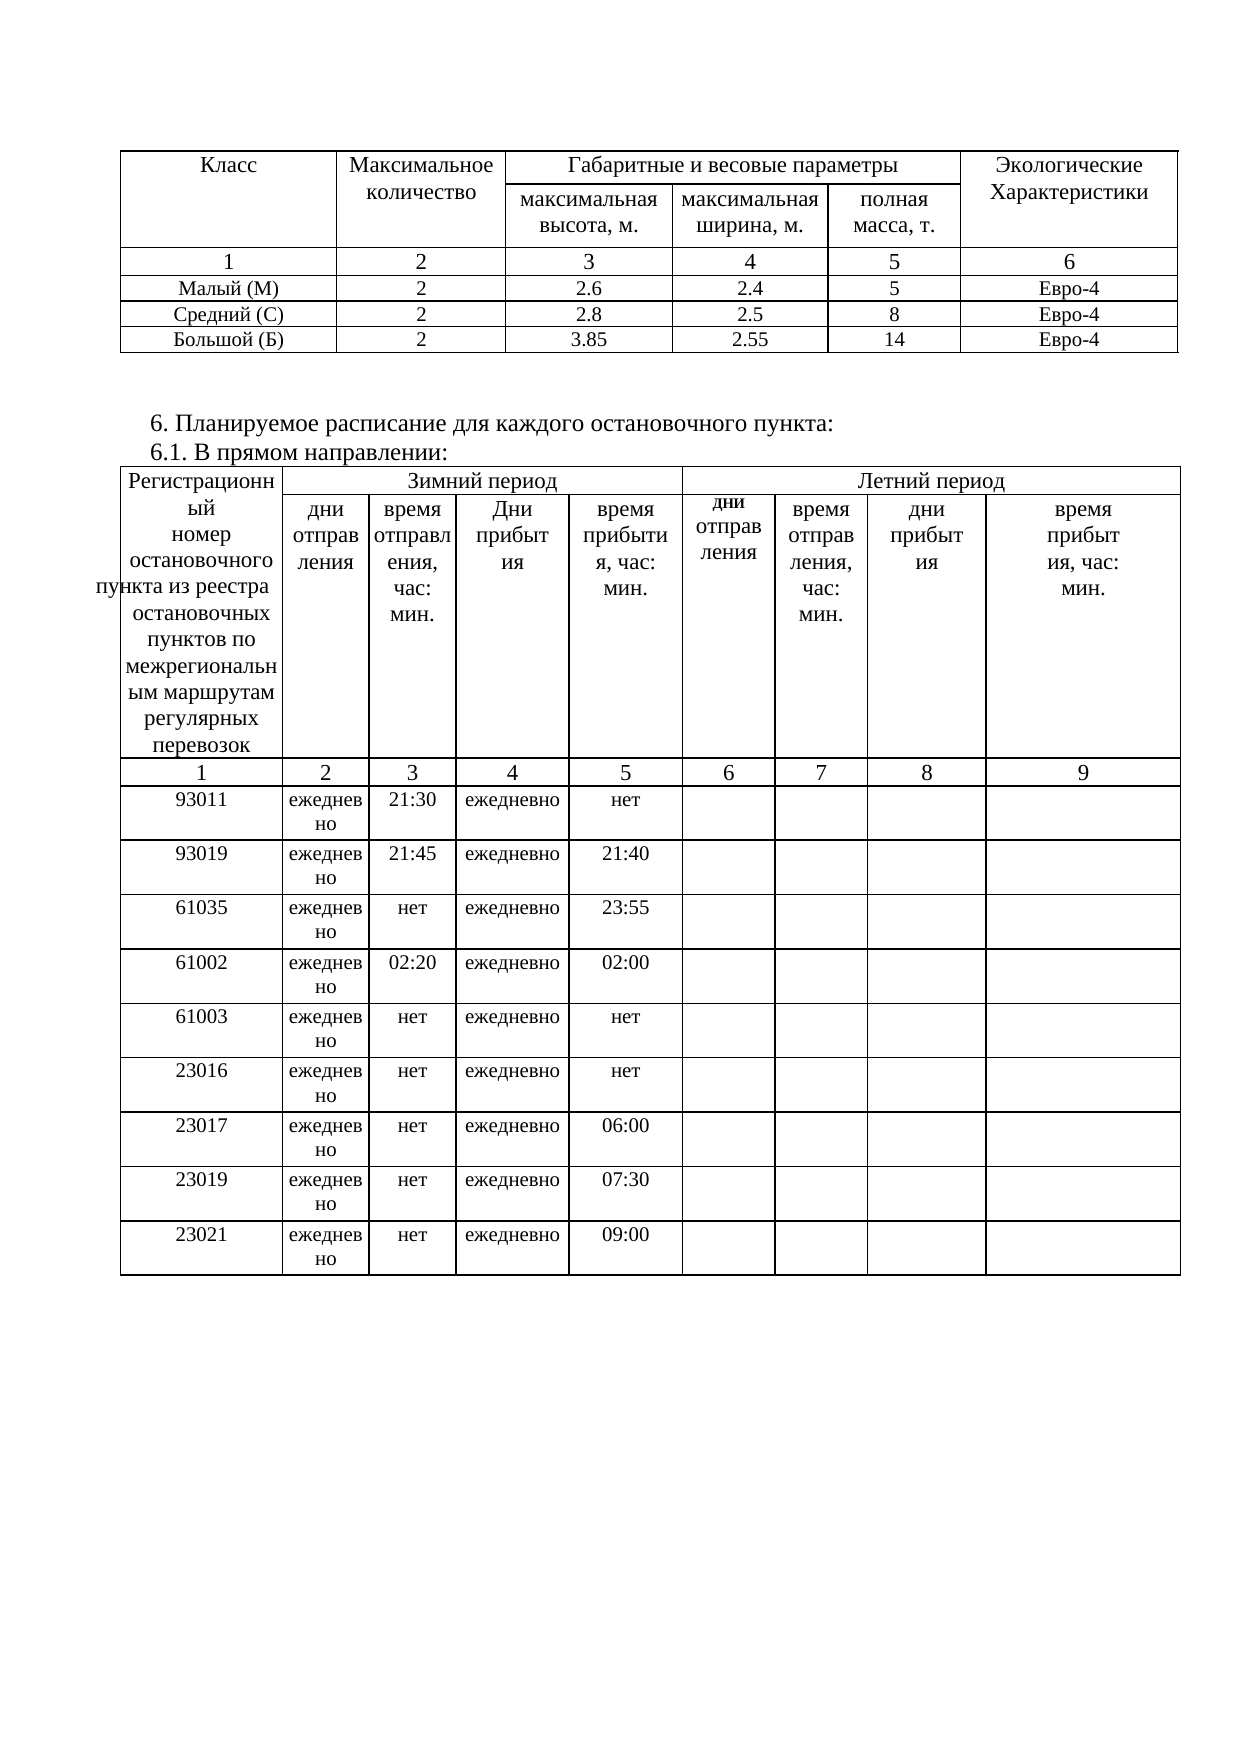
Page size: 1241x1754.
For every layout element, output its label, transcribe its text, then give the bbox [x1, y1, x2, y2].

table_cell [776, 1058, 867, 1111]
table_cell [987, 787, 1180, 839]
table_cell ежедневно [457, 1113, 568, 1166]
table_cell 2.5 [673, 302, 827, 326]
table_cell [868, 950, 985, 1002]
table_cell ежедневно [457, 1167, 568, 1220]
table_cell ежедневно [283, 1113, 368, 1166]
table_cell 1 [121, 759, 282, 785]
table_cell Средний (С) [121, 302, 336, 326]
table_cell [776, 787, 867, 839]
table_cell [683, 1167, 774, 1220]
table_cell [776, 950, 867, 1002]
table_cell Евро-4 [961, 302, 1177, 326]
table_cell [683, 950, 774, 1002]
table_cell [868, 1004, 985, 1057]
table_cell [683, 1113, 774, 1166]
table_header Класс [121, 152, 336, 247]
table_cell [987, 1167, 1180, 1220]
table_cell 93011 [121, 787, 282, 839]
table_cell [987, 1222, 1180, 1274]
table_cell нет [370, 1167, 455, 1220]
table_cell [987, 1113, 1180, 1166]
table_cell 5 [829, 276, 960, 300]
table_cell 02:00 [570, 950, 682, 1002]
table_cell [776, 895, 867, 948]
table_header Регистрационный номер остановочного пункта из реестра остановочных пунктов по межрегиональным маршрутам регулярных перевозок [121, 467, 282, 757]
table_cell 3.85 [506, 327, 672, 351]
table_cell [683, 1058, 774, 1111]
table_cell 21:30 [370, 787, 455, 839]
table_cell 8 [868, 759, 985, 785]
table_cell [776, 841, 867, 894]
table_cell ежедневно [457, 1004, 568, 1057]
table_header Экологические Характеристики [961, 152, 1177, 247]
table_cell время отправ ления, час: мин. [776, 495, 867, 757]
table_cell ежедневно [457, 950, 568, 1002]
table_cell 4 [457, 759, 568, 785]
table_cell Большой (Б) [121, 327, 336, 351]
table_cell нет [370, 1004, 455, 1057]
table_cell 61002 [121, 950, 282, 1002]
table_cell [868, 787, 985, 839]
table_cell 21:40 [570, 841, 682, 894]
table_cell Евро-4 [961, 327, 1177, 351]
table_cell 4 [673, 248, 827, 274]
table_cell 23:55 [570, 895, 682, 948]
table_cell ежедневно [457, 787, 568, 839]
table_cell нет [570, 787, 682, 839]
table_cell [683, 1004, 774, 1057]
table_cell [776, 1167, 867, 1220]
table_cell ежедневно [283, 841, 368, 894]
table_cell [868, 1222, 985, 1274]
table_cell 8 [829, 302, 960, 326]
table_header Габаритные и весовые параметры [506, 152, 960, 183]
table_cell нет [370, 1113, 455, 1166]
table_cell ежедневно [283, 1004, 368, 1057]
table_cell 5 [570, 759, 682, 785]
table_cell 6 [961, 248, 1177, 274]
table_cell нет [370, 1058, 455, 1111]
table_cell [776, 1004, 867, 1057]
table_cell ежедневно [283, 1167, 368, 1220]
table_cell 7 [776, 759, 867, 785]
table_cell 1 [121, 248, 336, 274]
table_cell [868, 1058, 985, 1111]
table_cell 5 [829, 248, 960, 274]
table_header Летний период [683, 467, 1180, 493]
table_cell 2 [283, 759, 368, 785]
table_cell ежедневно [283, 1222, 368, 1274]
table_cell Дни прибыт ия [457, 495, 568, 757]
table_cell Евро-4 [961, 276, 1177, 300]
table_cell [987, 1004, 1180, 1057]
table_cell 23019 [121, 1167, 282, 1220]
table_cell 3 [370, 759, 455, 785]
table_cell [868, 841, 985, 894]
table_cell 23017 [121, 1113, 282, 1166]
table_cell 14 [829, 327, 960, 351]
table_cell 2.6 [506, 276, 672, 300]
table_cell 21:45 [370, 841, 455, 894]
table_cell 93019 [121, 841, 282, 894]
table_cell 2 [337, 248, 505, 274]
table_cell 61003 [121, 1004, 282, 1057]
table_cell [683, 787, 774, 839]
table_cell [683, 1222, 774, 1274]
table_cell ежедневно [457, 841, 568, 894]
table_cell [868, 1167, 985, 1220]
table_cell 3 [506, 248, 672, 274]
table_cell 07:30 [570, 1167, 682, 1220]
table_cell 61035 [121, 895, 282, 948]
text 6.1. В прямом направлении: [150, 437, 1090, 466]
table_cell ежедневно [457, 1058, 568, 1111]
table_cell [987, 841, 1180, 894]
table_cell 9 [987, 759, 1180, 785]
table_cell [868, 1113, 985, 1166]
table_cell максимальная ширина, м. [673, 185, 827, 247]
table_cell время прибыт ия, час: мин. [987, 495, 1180, 757]
table_header Максимальное количество [337, 152, 505, 247]
table_cell 2.55 [673, 327, 827, 351]
table_cell 06:00 [570, 1113, 682, 1166]
table_cell [868, 895, 985, 948]
table_cell нет [570, 1058, 682, 1111]
table_cell 23016 [121, 1058, 282, 1111]
table_cell полная масса, т. [829, 185, 960, 247]
table_cell Малый (М) [121, 276, 336, 300]
table_cell 2.8 [506, 302, 672, 326]
table_cell [683, 841, 774, 894]
table_cell время прибыти я, час: мин. [570, 495, 682, 757]
table_cell 09:00 [570, 1222, 682, 1274]
table_cell [987, 1058, 1180, 1111]
table_cell максимальная высота, м. [506, 185, 672, 247]
table_cell нет [570, 1004, 682, 1057]
table_cell [776, 1113, 867, 1166]
table_cell дни отправ ления [283, 495, 368, 757]
table_cell 02:20 [370, 950, 455, 1002]
table_cell 2 [337, 276, 505, 300]
text 6. Планируемое расписание для каждого остановочного пункта: [150, 408, 1090, 437]
table_cell 6 [683, 759, 774, 785]
table_cell ежедневно [283, 1058, 368, 1111]
table_cell ежедневно [283, 787, 368, 839]
table_cell [776, 1222, 867, 1274]
table_cell дни прибыт ия [868, 495, 985, 757]
table_cell [683, 895, 774, 948]
table_cell нет [370, 1222, 455, 1274]
table_header Зимний период [283, 467, 682, 493]
table_cell ежедневно [283, 950, 368, 1002]
table_cell 2 [337, 327, 505, 351]
table_cell 2 [337, 302, 505, 326]
table_cell 23021 [121, 1222, 282, 1274]
table_cell 2.4 [673, 276, 827, 300]
table_cell ДНИ отправ ления [683, 495, 774, 757]
table_cell время отправл ения, час: мин. [370, 495, 455, 757]
table_cell ежедневно [457, 1222, 568, 1274]
table_cell ежедневно [457, 895, 568, 948]
table_cell ежедневно [283, 895, 368, 948]
table_cell [987, 895, 1180, 948]
table_cell [987, 950, 1180, 1002]
table_cell нет [370, 895, 455, 948]
